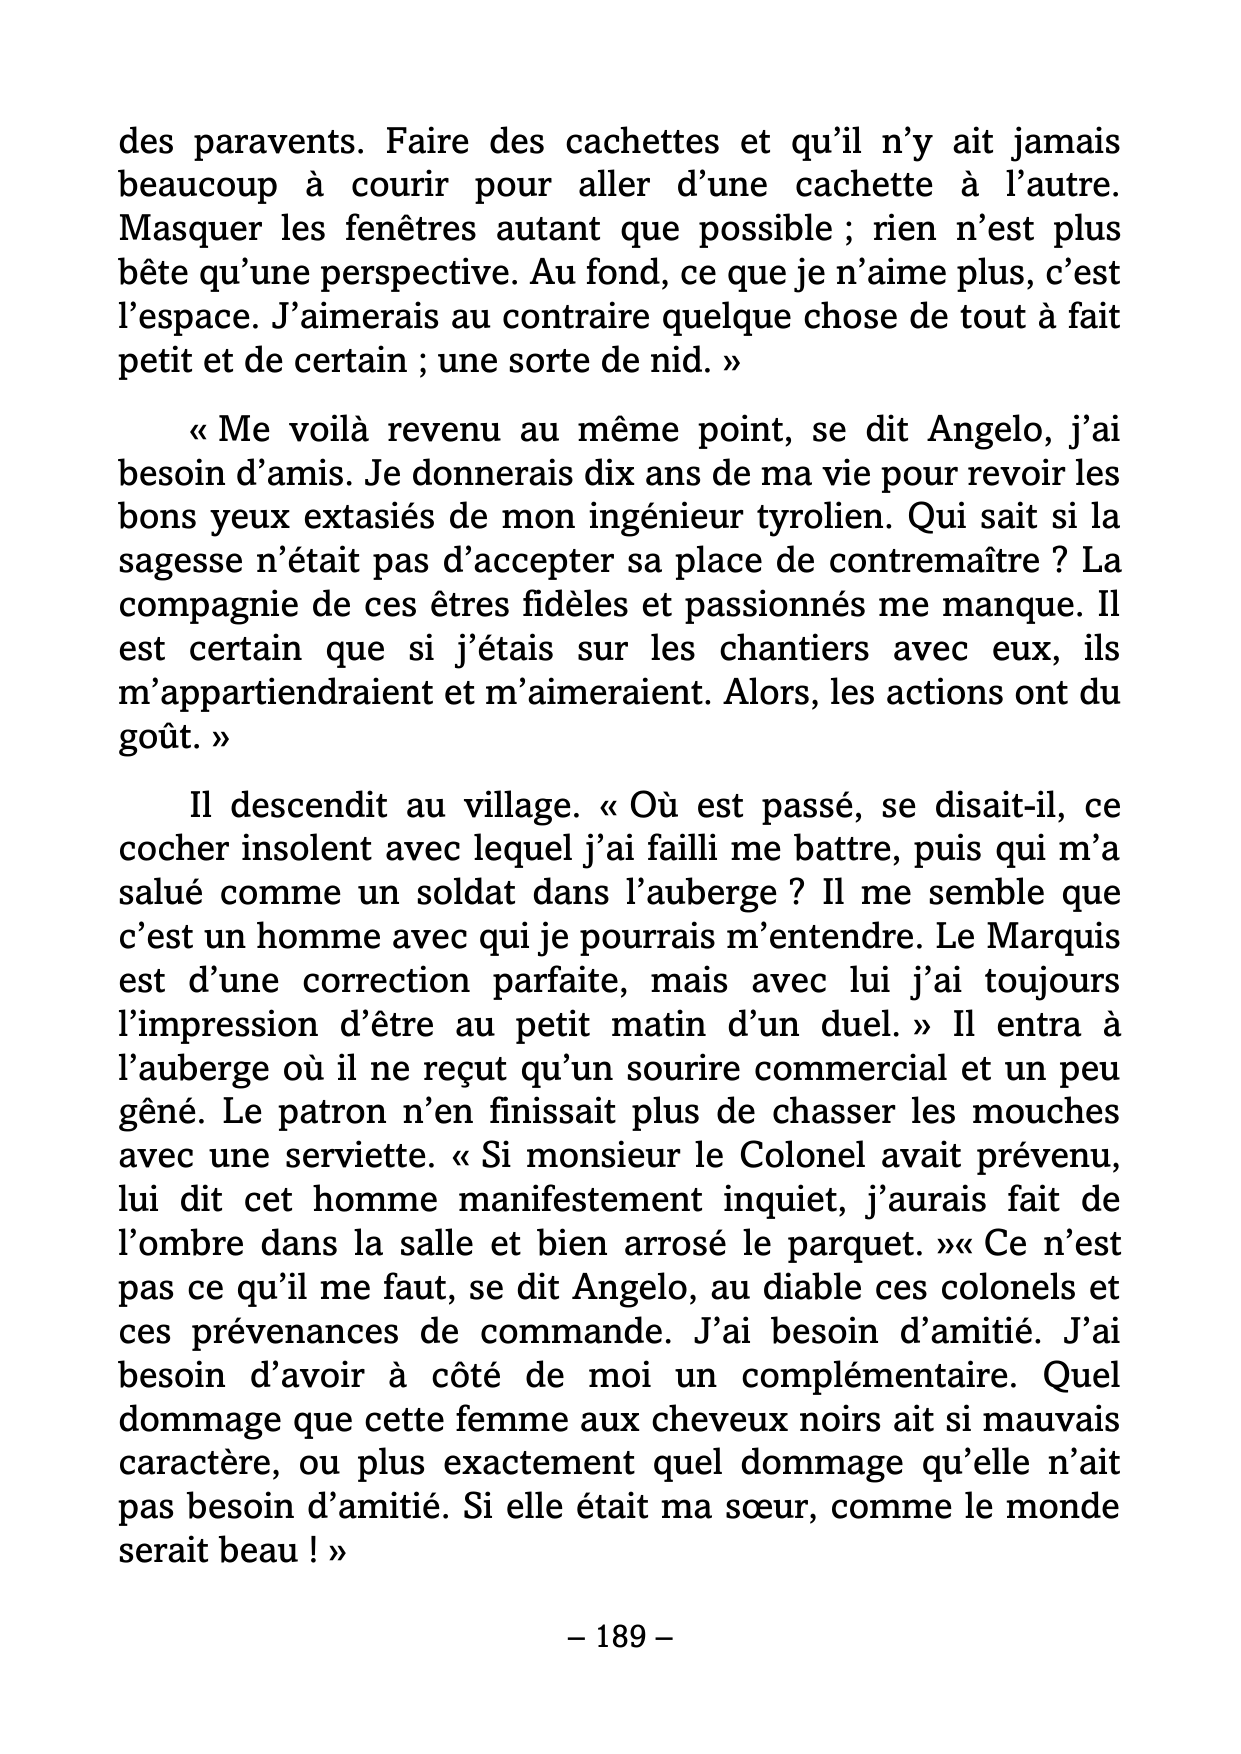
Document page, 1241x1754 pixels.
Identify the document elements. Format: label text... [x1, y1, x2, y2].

text Il descendit au village. « Où est passé, se disait-il, ce cocher insolent avec lequel j’ai failli me battre, puis qui m’a salué comme un soldat dans l’auberge ? Il me semble que c’est un homme avec qui je pourrais m’entendre. Le Marquis est d’une correction parfaite, mais avec lui j’ai toujours l’impression d’être au petit matin d’un duel. » Il entra à l’auberge où il ne reçut qu’un sourire commercial et un peu gêné. Le patron n’en finissait plus de chasser les mouches avec une serviette. « Si monsieur le Colonel avait prévenu, lui dit cet homme manifestement inquiet, j’aurais fait de l’ombre dans la salle et bien arrosé le parquet. »« Ce n’est pas ce qu’il me faut, se dit Angelo, au diable ces colonels et ces prévenances de commande. J’ai besoin d’amitié. J’ai besoin d’avoir à côté de moi un complémentaire. Quel dommage que cette femme aux cheveux noirs ait si mauvais caractère, ou plus exactement quel dommage qu’elle n’ait pas besoin d’amitié. Si elle était ma sœur, comme le monde serait beau ! » [118, 782, 1122, 1571]
text « Me voilà revenu au même point, se dit Angelo, j’ai besoin d’amis. Je donnerais dix ans de ma vie pour revoir les bons yeux extasiés de mon ingénieur tyrolien. Qui sait si la sagesse n’était pas d’accepter sa place de contremaître ? La compagnie de ces êtres fidèles et passionnés me manque. Il est certain que si j’étais sur les chantiers avec eux, ils m’appartiendraient et m’aimeraient. Alors, les actions ont du goût. » [118, 406, 1122, 757]
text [118, 118, 1122, 381]
